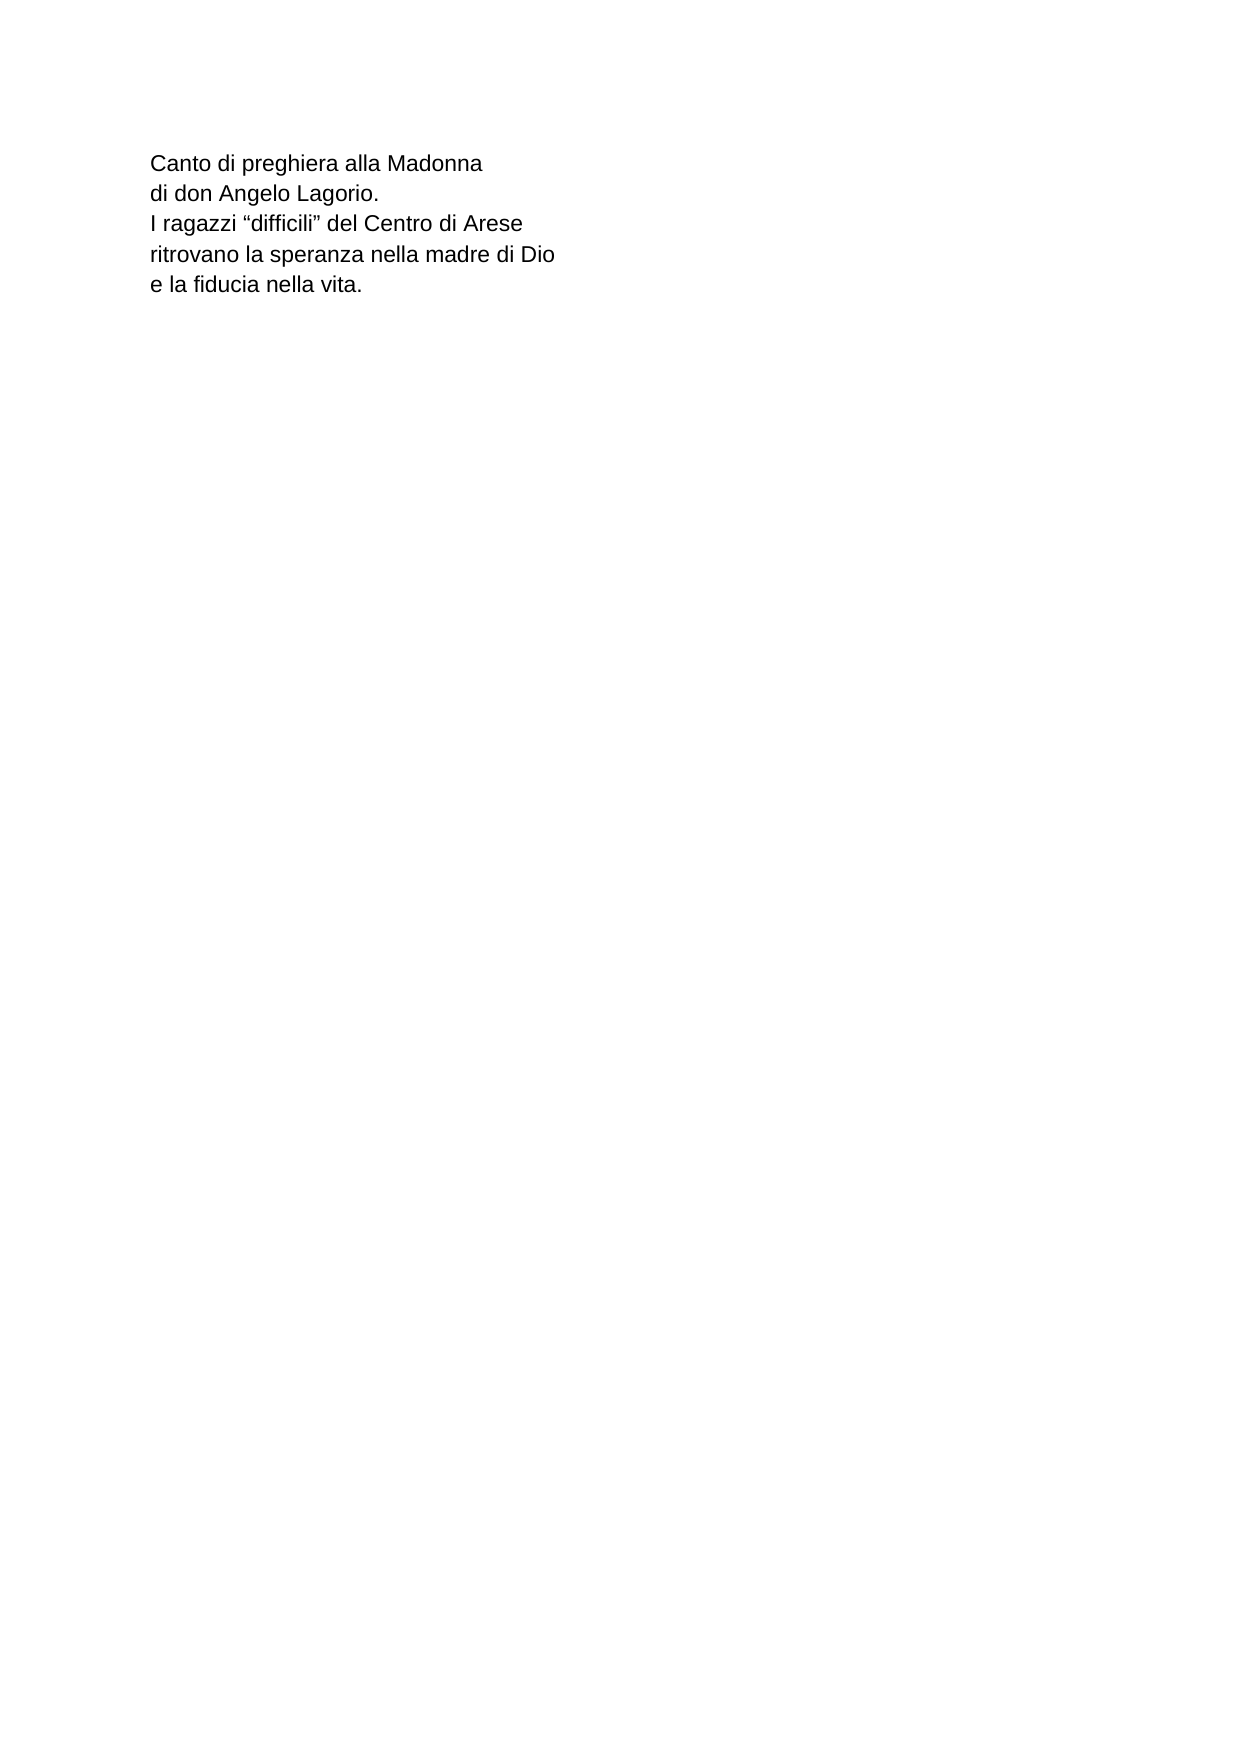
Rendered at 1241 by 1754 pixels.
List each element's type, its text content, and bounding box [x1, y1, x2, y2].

text e la fiducia nella vita. [150, 271, 1090, 297]
text I ragazzi “difficili” del Centro di Arese [150, 210, 1090, 237]
text Canto di preghiera alla Madonna [150, 150, 1090, 176]
text di don Angelo Lagorio. [150, 180, 1090, 207]
text ritrovano la speranza nella madre di Dio [150, 241, 1090, 267]
